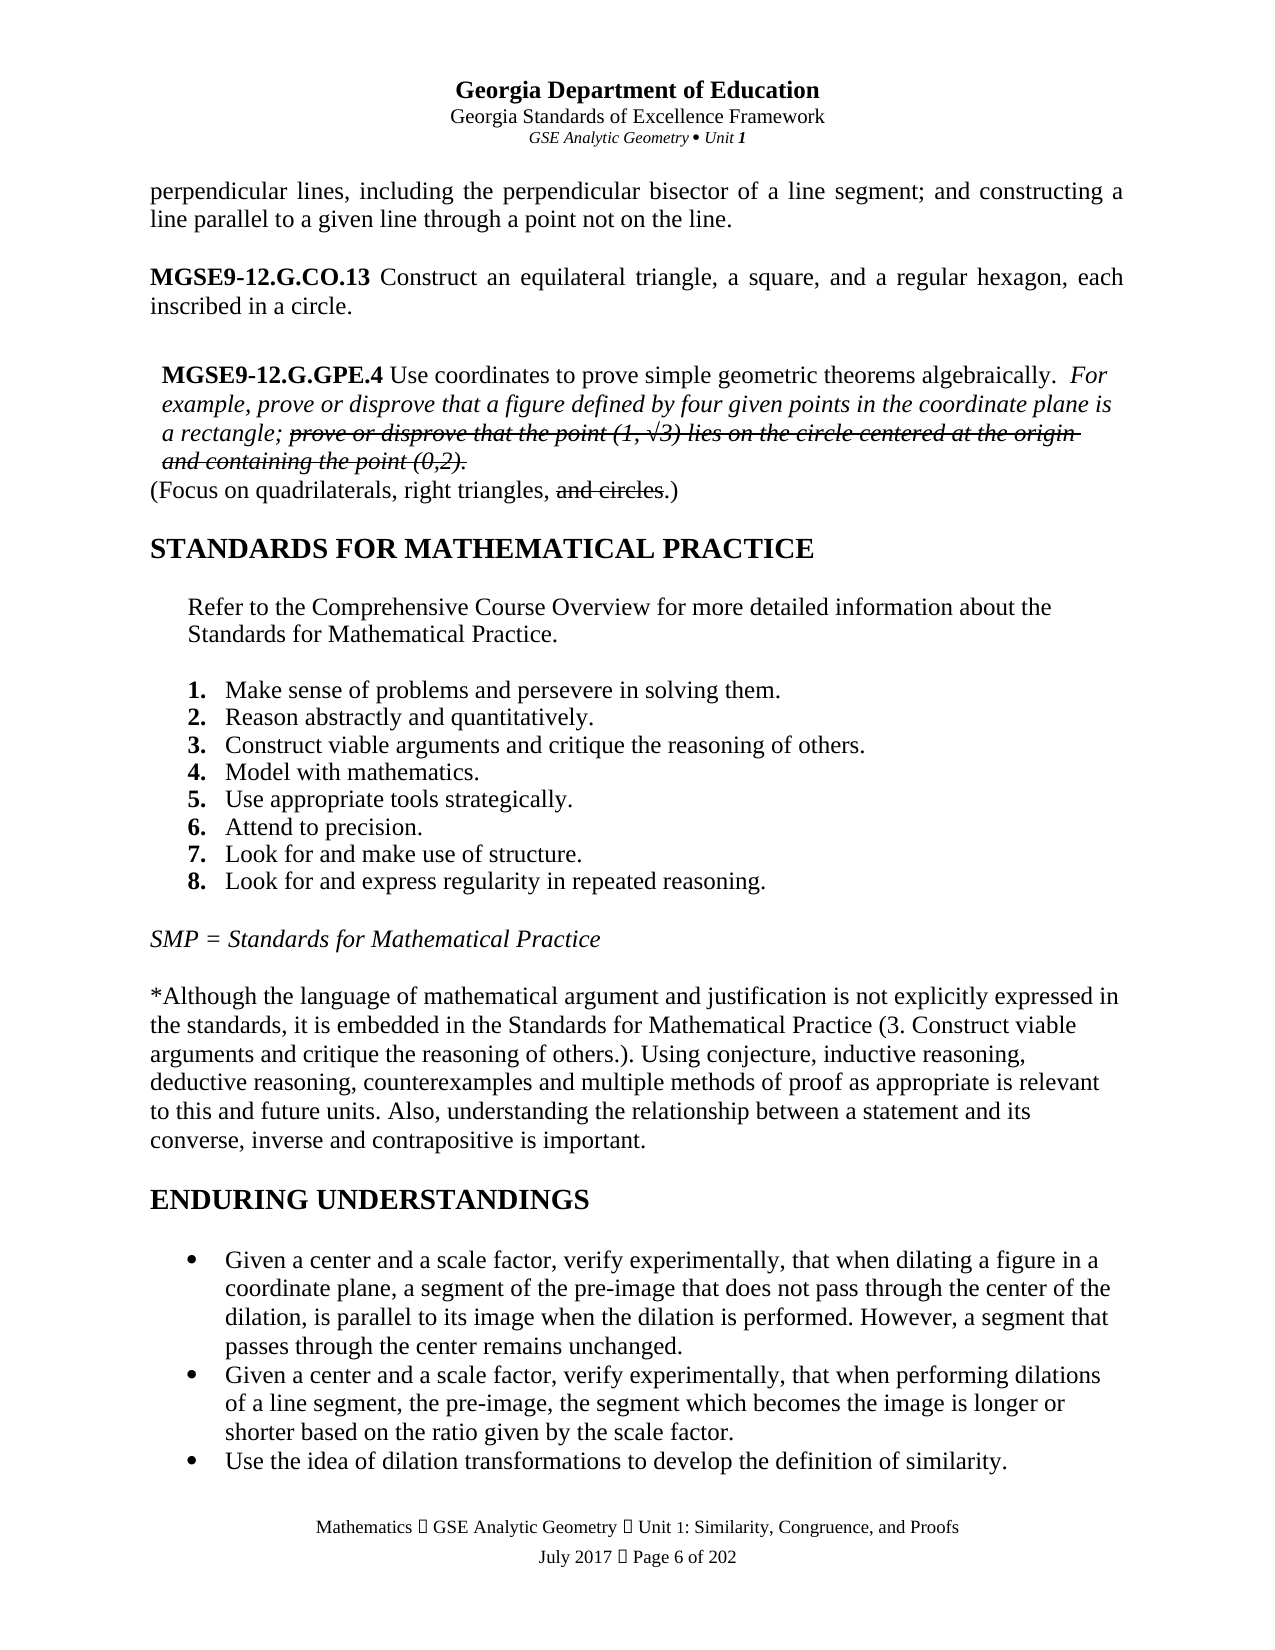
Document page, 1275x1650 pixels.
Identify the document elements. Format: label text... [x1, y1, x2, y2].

text Refer to the Comprehensive Course Overview for more detailed information about the Standards for Mathematical Practice. [187, 593, 1125, 648]
text MGSE9-12.G.CO.13 Construct an equilateral triangle, a square, and a regular hexagon, each inscribed in a circle. [150, 262, 1125, 319]
text *Although the language of mathematical argument and justification is not explicitly expressed in the standards, it is embedded in the Standards for Mathematical Practice (3. Construct viable arguments and critique the reasoning of others.). Using conjecture, inductive reasoning, deductive reasoning, counterexamples and multiple methods of proof as appropriate is relevant to this and future units. Also, understanding the relationship between a statement and its converse, inverse and contrapositive is important. [150, 981, 1125, 1154]
text 6. Attend to precision. [187, 813, 1125, 840]
text 4. Model with mathematics. [187, 758, 1125, 786]
text SMP = Standards for Mathematical Practice [150, 924, 1125, 952]
text MGSE9-12.G.GPE.4 Use coordinates to prove simple geometric theorems algebraically. For example, prove or disprove that a figure defined by four given points in the coordinate plane is a rectangle; prove or disprove that the point (1, √3) lies on the circle centered at the origin and containing the point (0,2). [162, 360, 1113, 475]
text STANDARDS FOR MATHEMATICAL PRACTICE [150, 533, 1125, 564]
text 2. Reason abstractly and quantitatively. [187, 704, 1125, 731]
text 5. Use appropriate tools strategically. [187, 786, 1125, 813]
list Use the idea of dilation transformations to develop the definition of similarity. [187, 1446, 1125, 1475]
list Given a center and a scale factor, verify experimentally, that when dilating a figure in a coordinate plane, a segment of the pre-image that does not pass through the center of the dilation, is parallel to its image when the dilation is performed. However, a segment that passes through the center remains unchanged. [187, 1245, 1125, 1360]
subtitle ENDURING UNDERSTANDINGS [150, 1182, 1125, 1216]
text 3. Construct viable arguments and critique the reasoning of others. [187, 731, 1125, 758]
text 1. Make sense of problems and persevere in solving them. [187, 677, 1125, 704]
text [150, 176, 1125, 233]
list Given a center and a scale factor, verify experimentally, that when performing dilations of a line segment, the pre-image, the segment which becomes the image is longer or shorter based on the ratio given by the scale factor. [187, 1360, 1125, 1446]
text (Focus on quadrilaterals, right triangles, and circles.) [150, 348, 1125, 504]
text 7. Look for and make use of structure. [187, 840, 1125, 868]
text 8. Look for and express regularity in repeated reasoning. [187, 868, 1125, 895]
